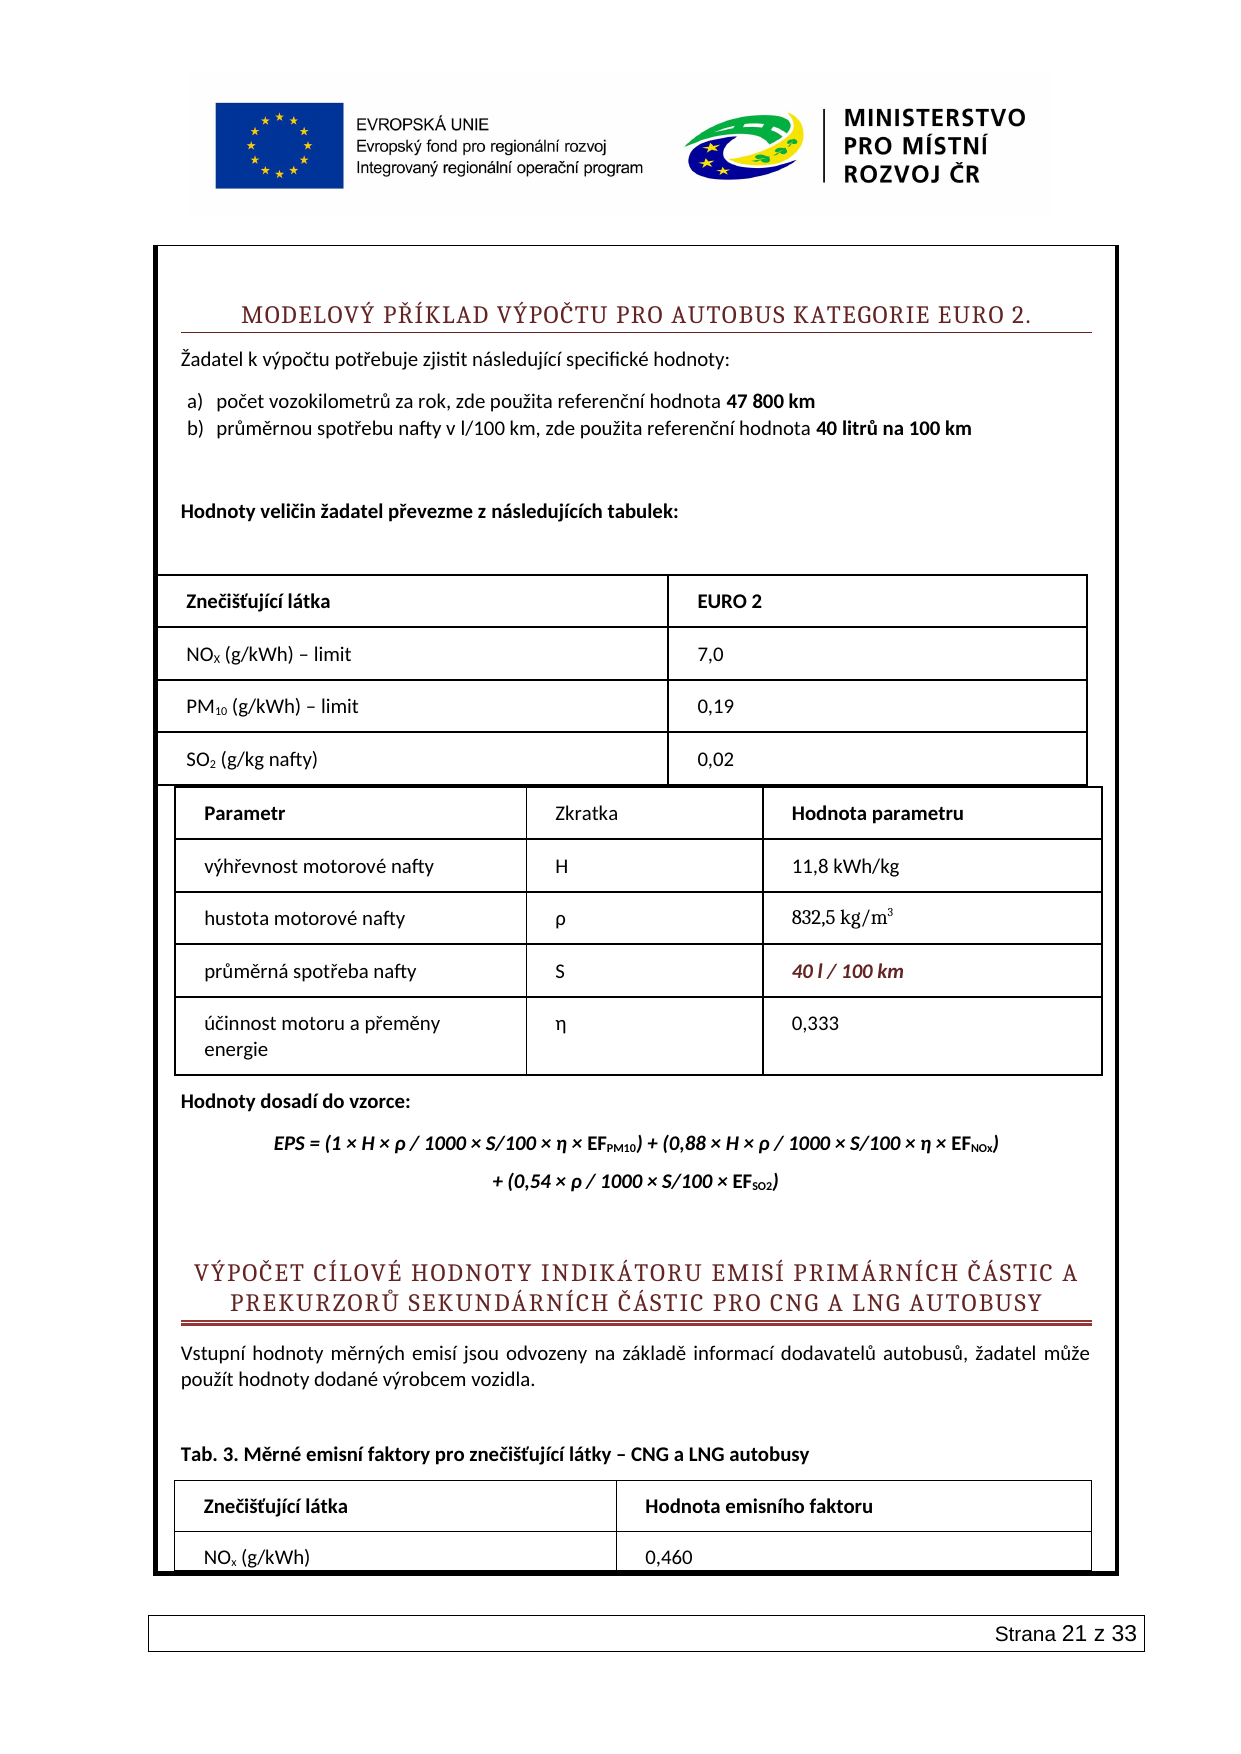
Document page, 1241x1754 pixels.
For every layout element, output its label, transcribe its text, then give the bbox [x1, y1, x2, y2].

picture [187, 73, 1053, 217]
